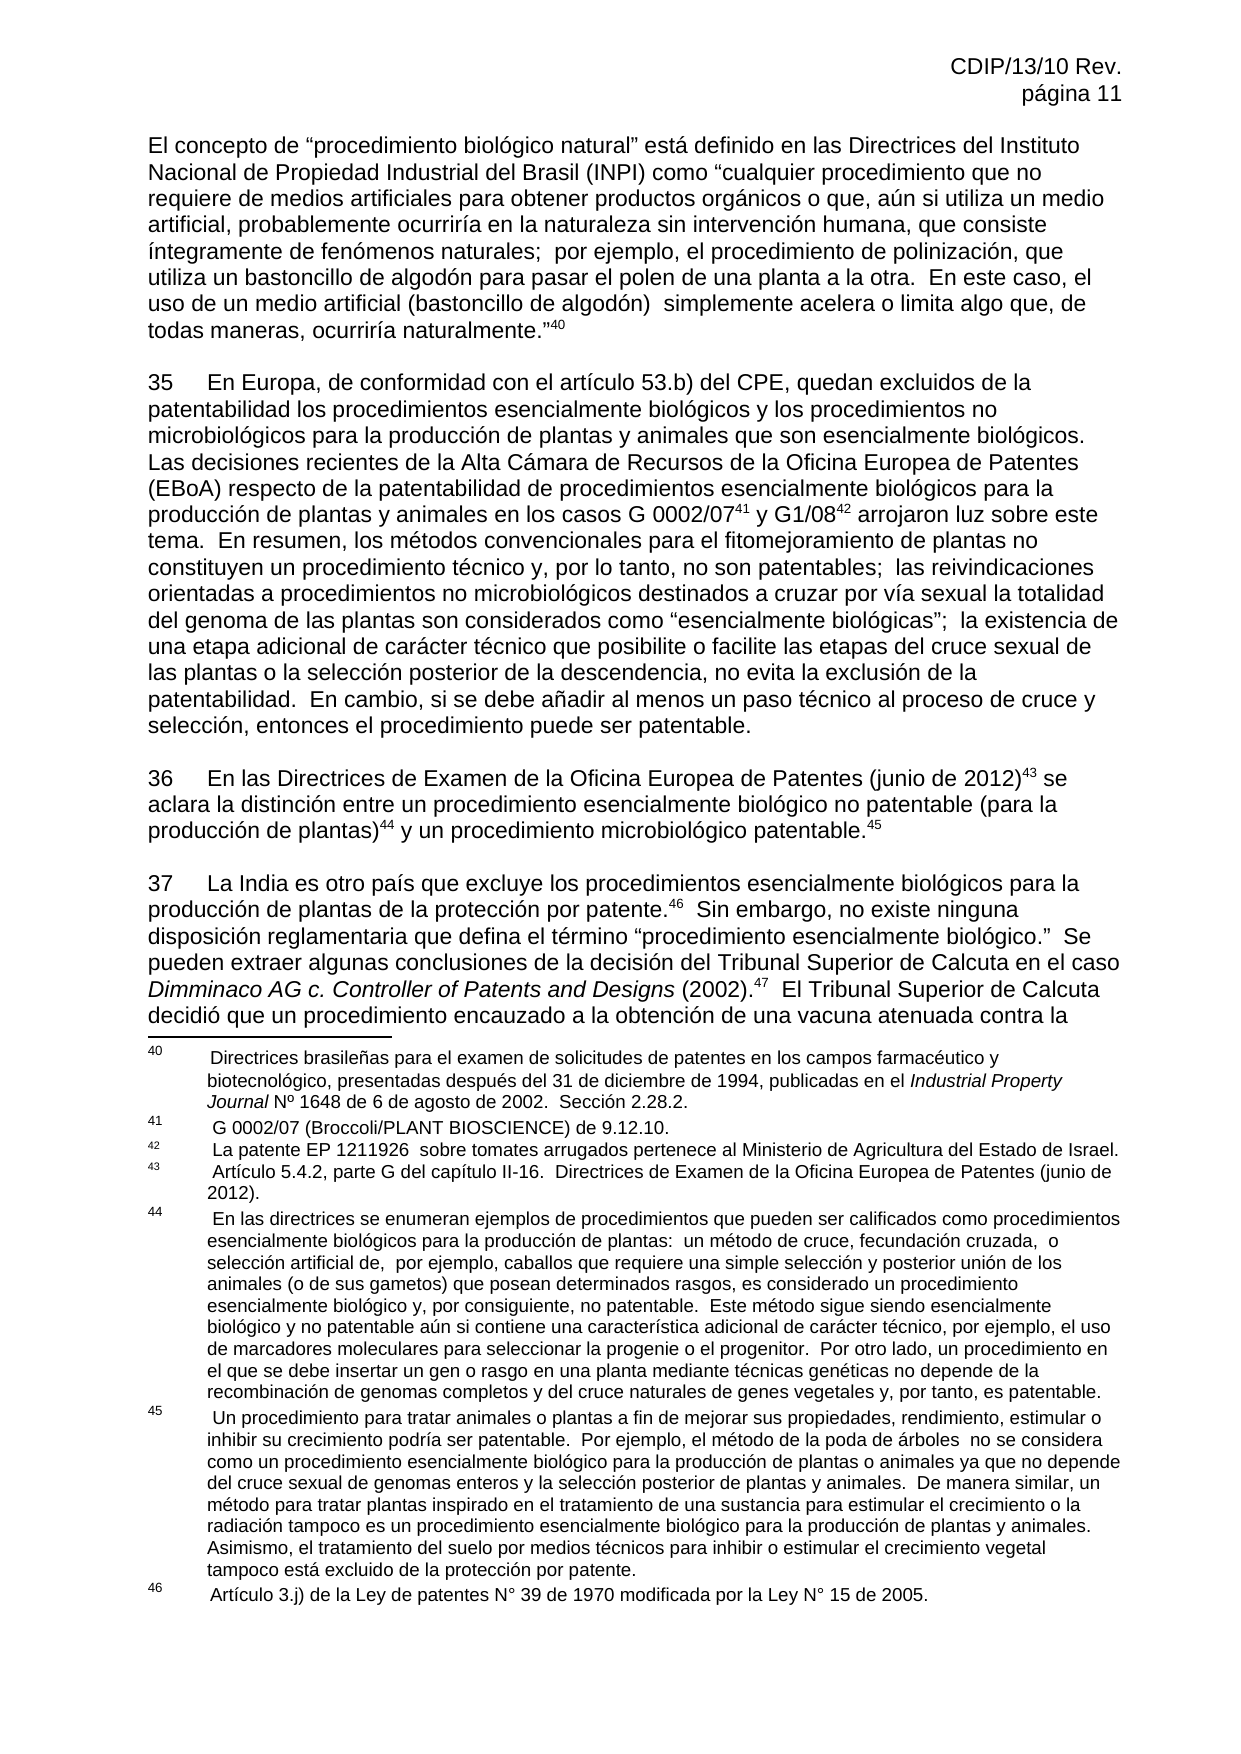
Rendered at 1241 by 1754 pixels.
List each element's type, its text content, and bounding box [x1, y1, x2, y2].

text En Europa, de conformidad con el artículo 53.b) del CPE, quedan excluidos de la patentabilidad los procedimientos esencialmente biológicos y los procedimientos no microbiológicos para la producción de plantas y animales que son esencialmente biológicos. Las decisiones recientes de la Alta Cámara de Recursos de la Oficina Europea de Patentes (EBoA) respecto de la patentabilidad de procedimientos esencialmente biológicos para la producción de plantas y animales en los casos G 0002/07 y G1/08 arrojaron luz sobre este tema. En resumen, los métodos convencionales para el fitomejoramiento de plantas no constituyen un procedimiento técnico y, por lo tanto, no son patentables; las reivindicaciones orientadas a procedimientos no microbiológicos destinados a cruzar por vía sexual la totalidad del genoma de las plantas son considerados como “esencialmente biológicas”; la existencia de una etapa adicional de carácter técnico que posibilite o facilite las etapas del cruce sexual de las plantas o la selección posterior de la descendencia, no evita la exclusión de la patentabilidad. En cambio, si se debe añadir al menos un paso técnico al proceso de cruce y selección, entonces el procedimiento puede ser patentable. [148, 369, 1122, 738]
text La India es otro país que excluye los procedimientos esencialmente biológicos para la producción de plantas de la protección por patente. Sin embargo, no existe ninguna disposición reglamentaria que defina el término “procedimiento esencialmente biológico.” Se pueden extraer algunas conclusiones de la decisión del Tribunal Superior de Calcuta en el caso Dimminaco AG c. Controller of Patents and Designs (2002). El Tribunal Superior de Calcuta decidió que un procedimiento encauzado a la obtención de una vacuna atenuada contra la bursitis, una enfermedad transmitida por las aves, era patentable. La importancia de esta jurisprudencia es que se trató del “primer caso en la historia del sistema de patentes indio en que se consideró legítima la patentabilidad de un procedimiento destinado a la obtención de un producto que contenía organismos vivos.” [148, 870, 1122, 1028]
text Algunos países no permiten patentar los procedimientos esencialmente biológicos para la producción de plantas y animales. Por ejemplo, el Brasil no los considera como una invención. El concepto de “procedimiento biológico natural” está definido en las Directrices del Instituto Nacional de Propiedad Industrial del Brasil (INPI) como “cualquier procedimiento que no requiere de medios artificiales para obtener productos orgánicos o que, aún si utiliza un medio artificial, probablemente ocurriría en la naturaleza sin intervención humana, que consiste íntegramente de fenómenos naturales; por ejemplo, el procedimiento de polinización, que utiliza un bastoncillo de algodón para pasar el polen de una planta a la otra. En este caso, el uso de un medio artificial (bastoncillo de algodón) simplemente acelera o limita algo que, de todas maneras, ocurriría naturalmente.” [148, 132, 1122, 343]
text En las Directrices de Examen de la Oficina Europea de Patentes (junio de 2012) se aclara la distinción entre un procedimiento esencialmente biológico no patentable (para la producción de plantas) y un procedimiento microbiológico patentable. [148, 765, 1122, 844]
